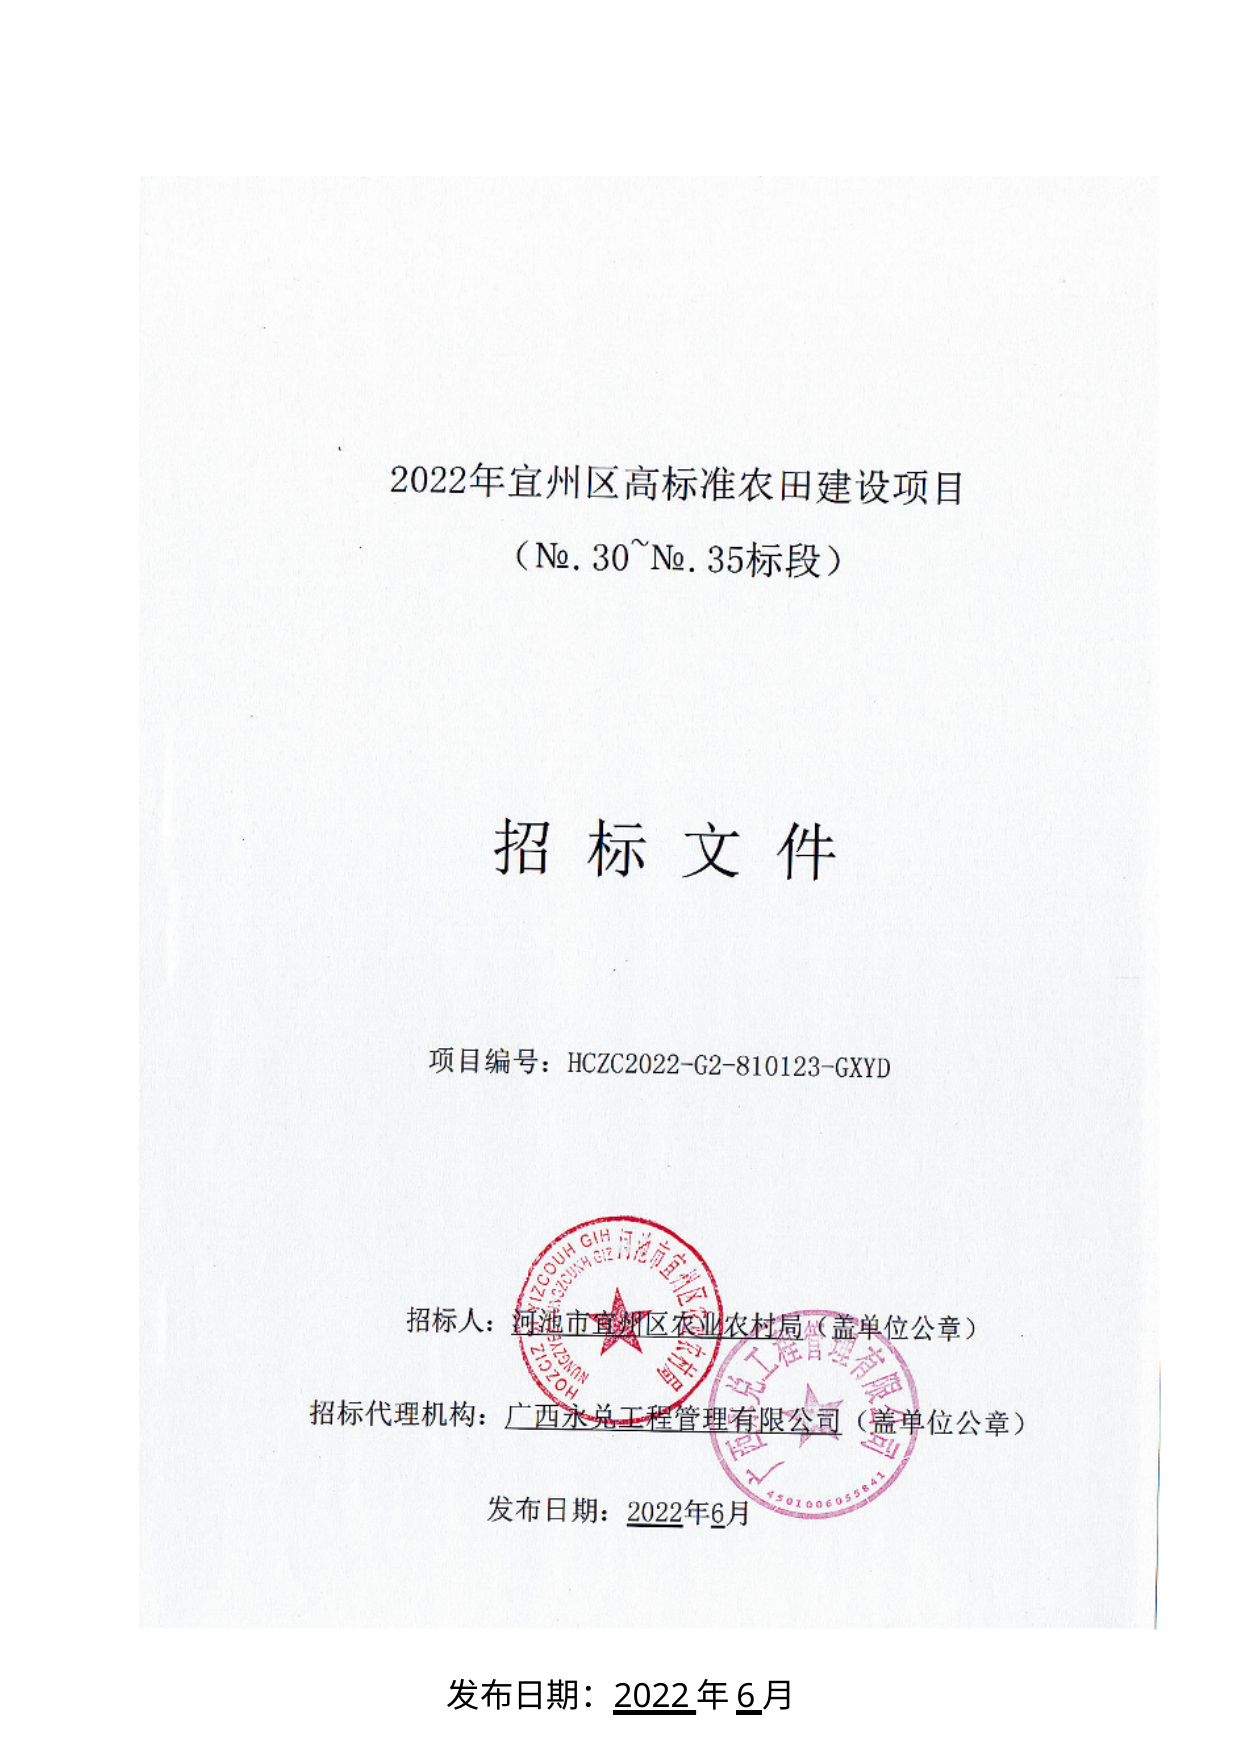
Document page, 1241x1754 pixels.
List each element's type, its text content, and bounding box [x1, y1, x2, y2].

picture [139, 176, 1161, 1630]
text 发布日期：2022年6月 [447, 1669, 1117, 1717]
